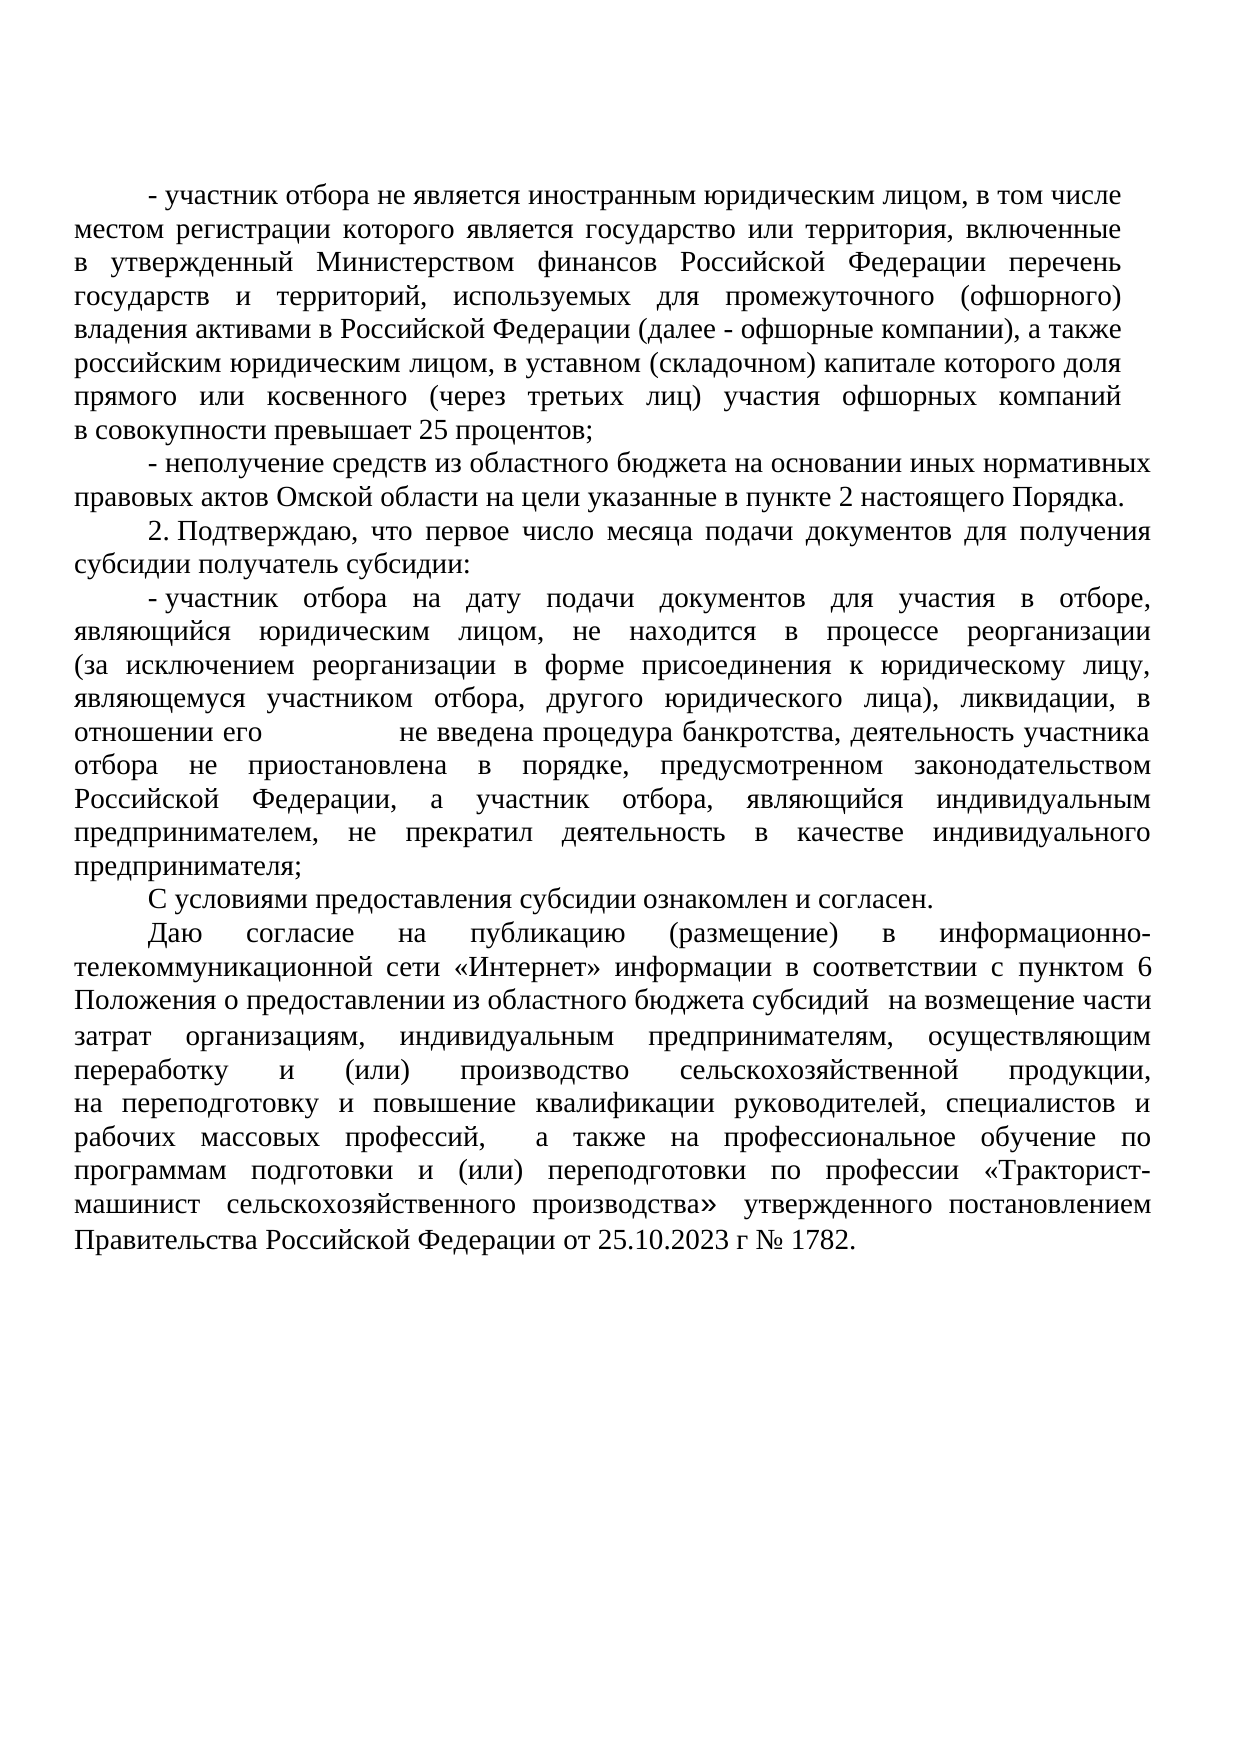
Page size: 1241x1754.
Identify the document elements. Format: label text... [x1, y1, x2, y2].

text - неполучение средств из областного бюджета на основании иных нормативных правовых актов Омской области на цели указанные в пункте 2 настоящего Порядка. [74, 446, 1152, 513]
text Даю согласие на публикацию (размещение) в информационно-телекоммуникационной сети «Интернет» информации в соответствии с пунктом 6 Положения о предоставлении из областного бюджета субсидий на возмещение части затрат организациям, индивидуальным предпринимателям, осуществляющим переработку и (или) производство сельскохозяйственной продукции, на переподготовку и повышение квалификации руководителей, специалистов и рабочих массовых профессий, а также на профессиональное обучение по программам подготовки и (или) переподготовки по профессии «Тракторист-машинист сельскохозяйственного производства» утвержденного постановлением Правительства Российской Федерации от 25.10.2023 г № 1782. [74, 915, 1152, 1256]
text - участник отбора на дату подачи документов для участия в отборе, являющийся юридическим лицом, не находится в процессе реорганизации (за исключением реорганизации в форме присоединения к юридическому лицу, являющемуся участником отбора, другого юридического лица), ликвидации, в отношении его не введена процедура банкротства, деятельность участника отбора не приостановлена в порядке, предусмотренном законодательством Российской Федерации, а участник отбора, являющийся индивидуальным предпринимателем, не прекратил деятельность в качестве индивидуального предпринимателя; [74, 580, 1152, 882]
text С условиями предоставления субсидии ознакомлен и согласен. [74, 882, 1152, 915]
text - участник отбора не является иностранным юридическим лицом, в том числе местом регистрации которого является государство или территория, включенные в утвержденный Министерством финансов Российской Федерации перечень государств и территорий, используемых для промежуточного (офшорного) владения активами в Российской Федерации (далее - офшорные компании), а также российским юридическим лицом, в уставном (складочном) капитале которого доля прямого или косвенного (через третьих лиц) участия офшорных компаний в совокупности превышает 25 процентов; [74, 177, 1122, 446]
text 2. Подтверждаю, что первое число месяца подачи документов для получения субсидии получатель субсидии: [74, 513, 1152, 580]
